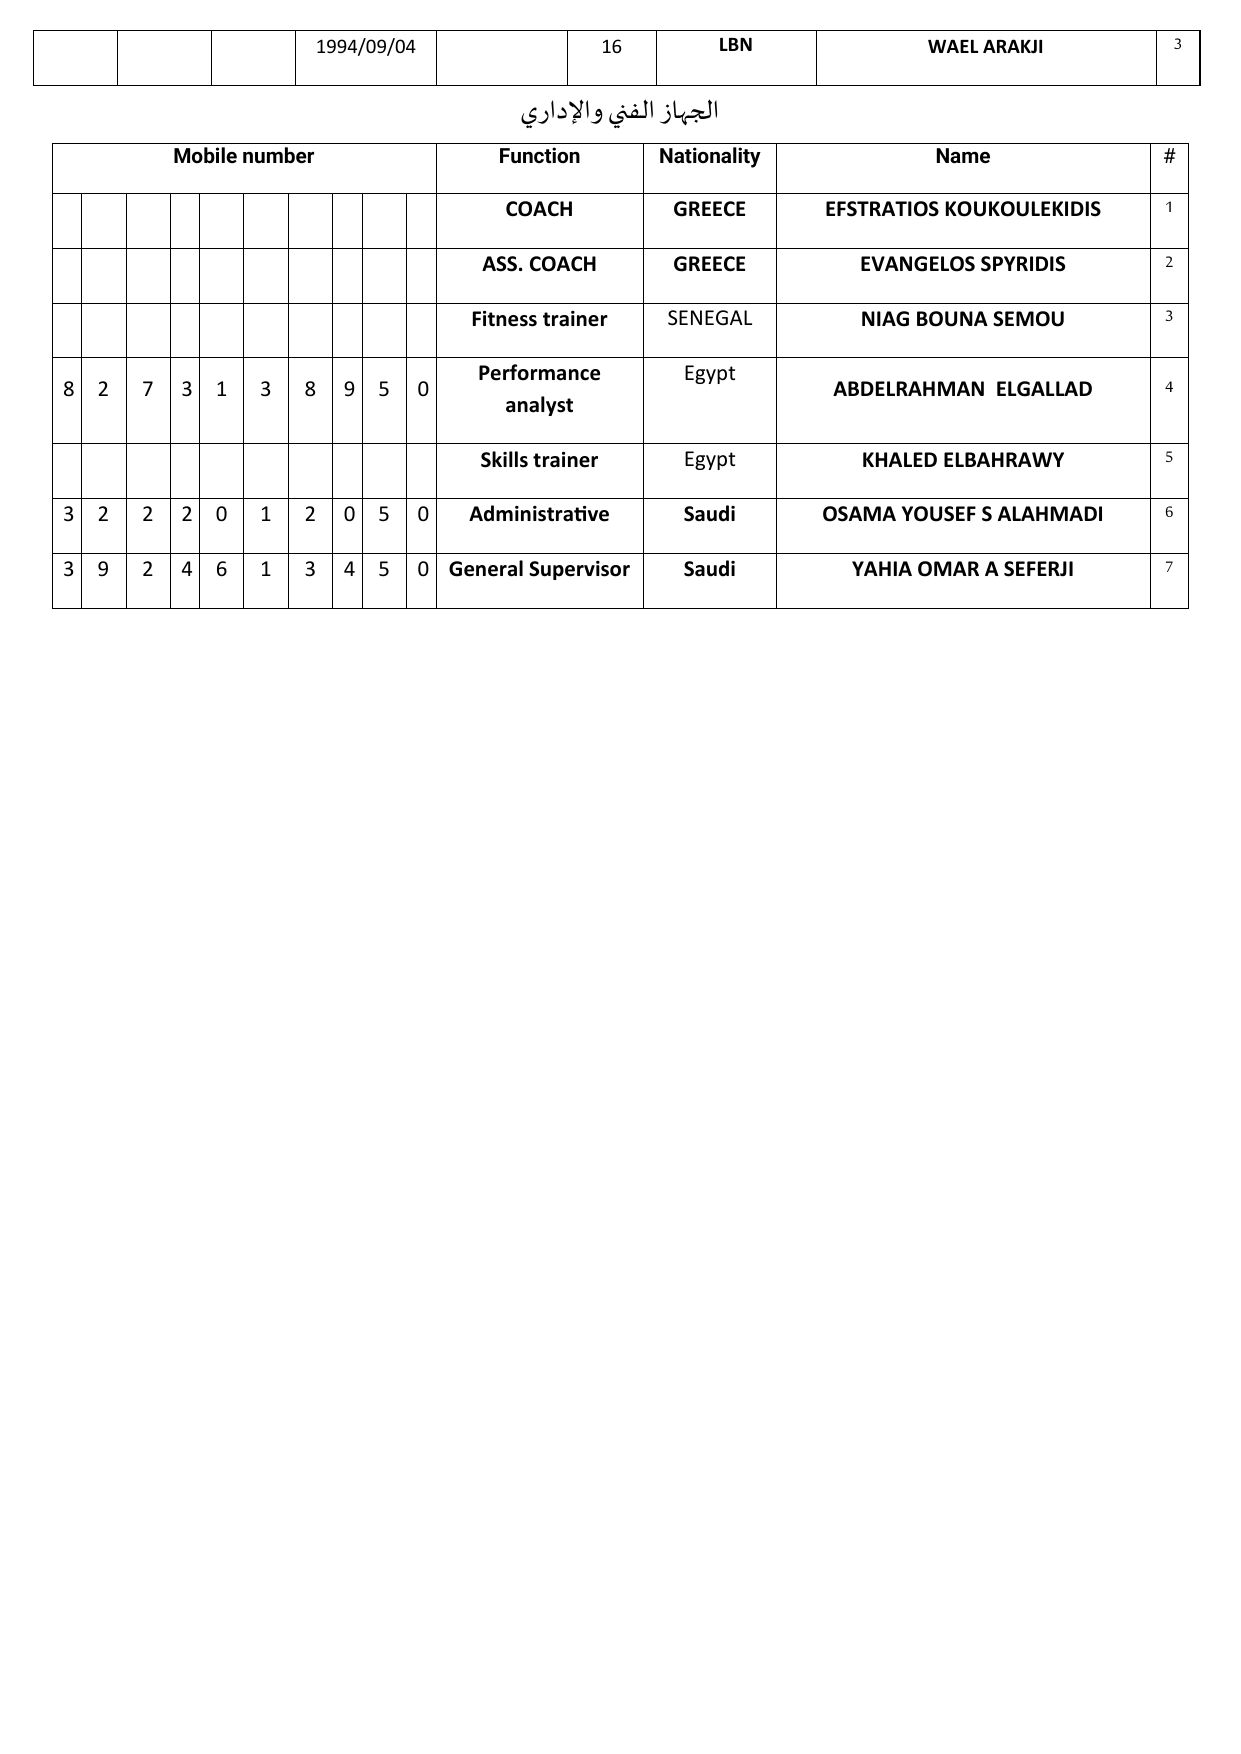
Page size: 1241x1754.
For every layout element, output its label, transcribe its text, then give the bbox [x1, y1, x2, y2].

table_cell 2 [127, 499, 170, 553]
table_cell [437, 31, 567, 85]
table_cell Saudi [644, 499, 776, 553]
table_cell 3 [1151, 304, 1188, 357]
table_cell 9 [333, 358, 362, 443]
table_cell General Supervisor [437, 554, 643, 607]
table_cell 2 [82, 499, 126, 553]
table_cell 8 [289, 358, 332, 443]
table_cell 0 [333, 499, 362, 553]
table_cell [200, 249, 243, 302]
table_cell Administrative [437, 499, 643, 553]
table_cell 7 [1151, 554, 1188, 607]
table_cell 2 [289, 499, 332, 553]
table_cell EVANGELOS SPYRIDIS [777, 249, 1150, 302]
table_cell [363, 249, 406, 302]
table_cell [333, 304, 362, 357]
table_cell LBN [657, 31, 816, 85]
table_header Mobile number [53, 144, 436, 193]
table_cell 2 [1151, 249, 1188, 302]
table_cell ASS. COACH [437, 249, 643, 302]
table_cell [82, 304, 126, 357]
table_cell 0 [407, 499, 436, 553]
table_cell 0 [407, 554, 436, 607]
table_header Function [437, 144, 643, 193]
table_cell 0 [200, 499, 243, 553]
table_cell [200, 194, 243, 248]
table_cell [289, 194, 332, 248]
table_cell [53, 444, 81, 498]
table_cell [171, 194, 199, 248]
table_cell Performance analyst [437, 358, 643, 443]
table_cell [127, 444, 170, 498]
table_cell [118, 31, 211, 85]
table_cell 4 [333, 554, 362, 607]
table_cell 2 [171, 499, 199, 553]
table_cell [53, 249, 81, 302]
table_cell [289, 304, 332, 357]
table_cell 4 [1151, 358, 1188, 443]
table_cell [363, 194, 406, 248]
table_cell 5 [1151, 444, 1188, 498]
table_cell 8 [53, 358, 81, 443]
table_cell [244, 194, 288, 248]
table_cell [363, 444, 406, 498]
table_cell [127, 194, 170, 248]
table_cell 5 [363, 554, 406, 607]
table_cell 16 [568, 31, 656, 85]
table_cell COACH [437, 194, 643, 248]
table_header Name [777, 144, 1150, 193]
table_cell ABDELRAHMAN ELGALLAD [777, 358, 1150, 443]
table_cell 3 [1157, 31, 1199, 85]
table_cell [212, 31, 295, 85]
table_cell WAEL ARAKJI [817, 31, 1156, 85]
table_cell [82, 444, 126, 498]
table_cell Egypt [644, 358, 776, 443]
table_cell [289, 444, 332, 498]
table_cell [244, 444, 288, 498]
table_cell 2 [82, 358, 126, 443]
table_cell 3 [289, 554, 332, 607]
table_cell EFSTRATIOS KOUKOULEKIDIS [777, 194, 1150, 248]
table_header Nationality [644, 144, 776, 193]
table_cell [171, 444, 199, 498]
table_cell 1 [244, 499, 288, 553]
table_cell 3 [53, 499, 81, 553]
table_cell Saudi [644, 554, 776, 607]
table_cell SENEGAL [644, 304, 776, 357]
table_cell [127, 304, 170, 357]
table_cell [127, 249, 170, 302]
table_cell Egypt [644, 444, 776, 498]
table_cell Fitness trainer [437, 304, 643, 357]
table_cell 5 [363, 358, 406, 443]
table_cell 3 [171, 358, 199, 443]
table_cell Skills trainer [437, 444, 643, 498]
text الجهاز الفني والإداري [75, 89, 1165, 136]
table_cell 2 [127, 554, 170, 607]
table_cell NIAG BOUNA SEMOU [777, 304, 1150, 357]
table_cell 1 [1151, 194, 1188, 248]
table_cell [200, 444, 243, 498]
table_cell [82, 194, 126, 248]
table_cell [171, 249, 199, 302]
table_header # [1151, 144, 1188, 193]
table_cell [407, 249, 436, 302]
table_cell 1 [244, 554, 288, 607]
table_cell [289, 249, 332, 302]
table_cell [333, 444, 362, 498]
table_cell 5 [363, 499, 406, 553]
table_cell OSAMA YOUSEF S ALAHMADI [777, 499, 1150, 553]
table_cell [53, 304, 81, 357]
table_cell [407, 194, 436, 248]
table_cell 6 [1151, 499, 1188, 553]
table_cell [333, 194, 362, 248]
table_cell 3 [244, 358, 288, 443]
table_cell [363, 304, 406, 357]
table_cell KHALED ELBAHRAWY [777, 444, 1150, 498]
table_cell [244, 249, 288, 302]
table_cell 9 [82, 554, 126, 607]
table_cell [407, 444, 436, 498]
table_cell [407, 304, 436, 357]
table_cell YAHIA OMAR A SEFERJI [777, 554, 1150, 607]
table_cell [34, 31, 117, 85]
table_cell [333, 249, 362, 302]
table_cell GREECE [644, 249, 776, 302]
table_cell [53, 194, 81, 248]
table_cell 3 [53, 554, 81, 607]
table_cell [171, 304, 199, 357]
table_cell 7 [127, 358, 170, 443]
table_cell [82, 249, 126, 302]
table_cell 1 [200, 358, 243, 443]
table_cell [200, 304, 243, 357]
table_cell GREECE [644, 194, 776, 248]
table_cell 4 [171, 554, 199, 607]
table_cell [244, 304, 288, 357]
table_cell 0 [407, 358, 436, 443]
table_cell 6 [200, 554, 243, 607]
table_cell 1994/09/04 [296, 31, 436, 85]
